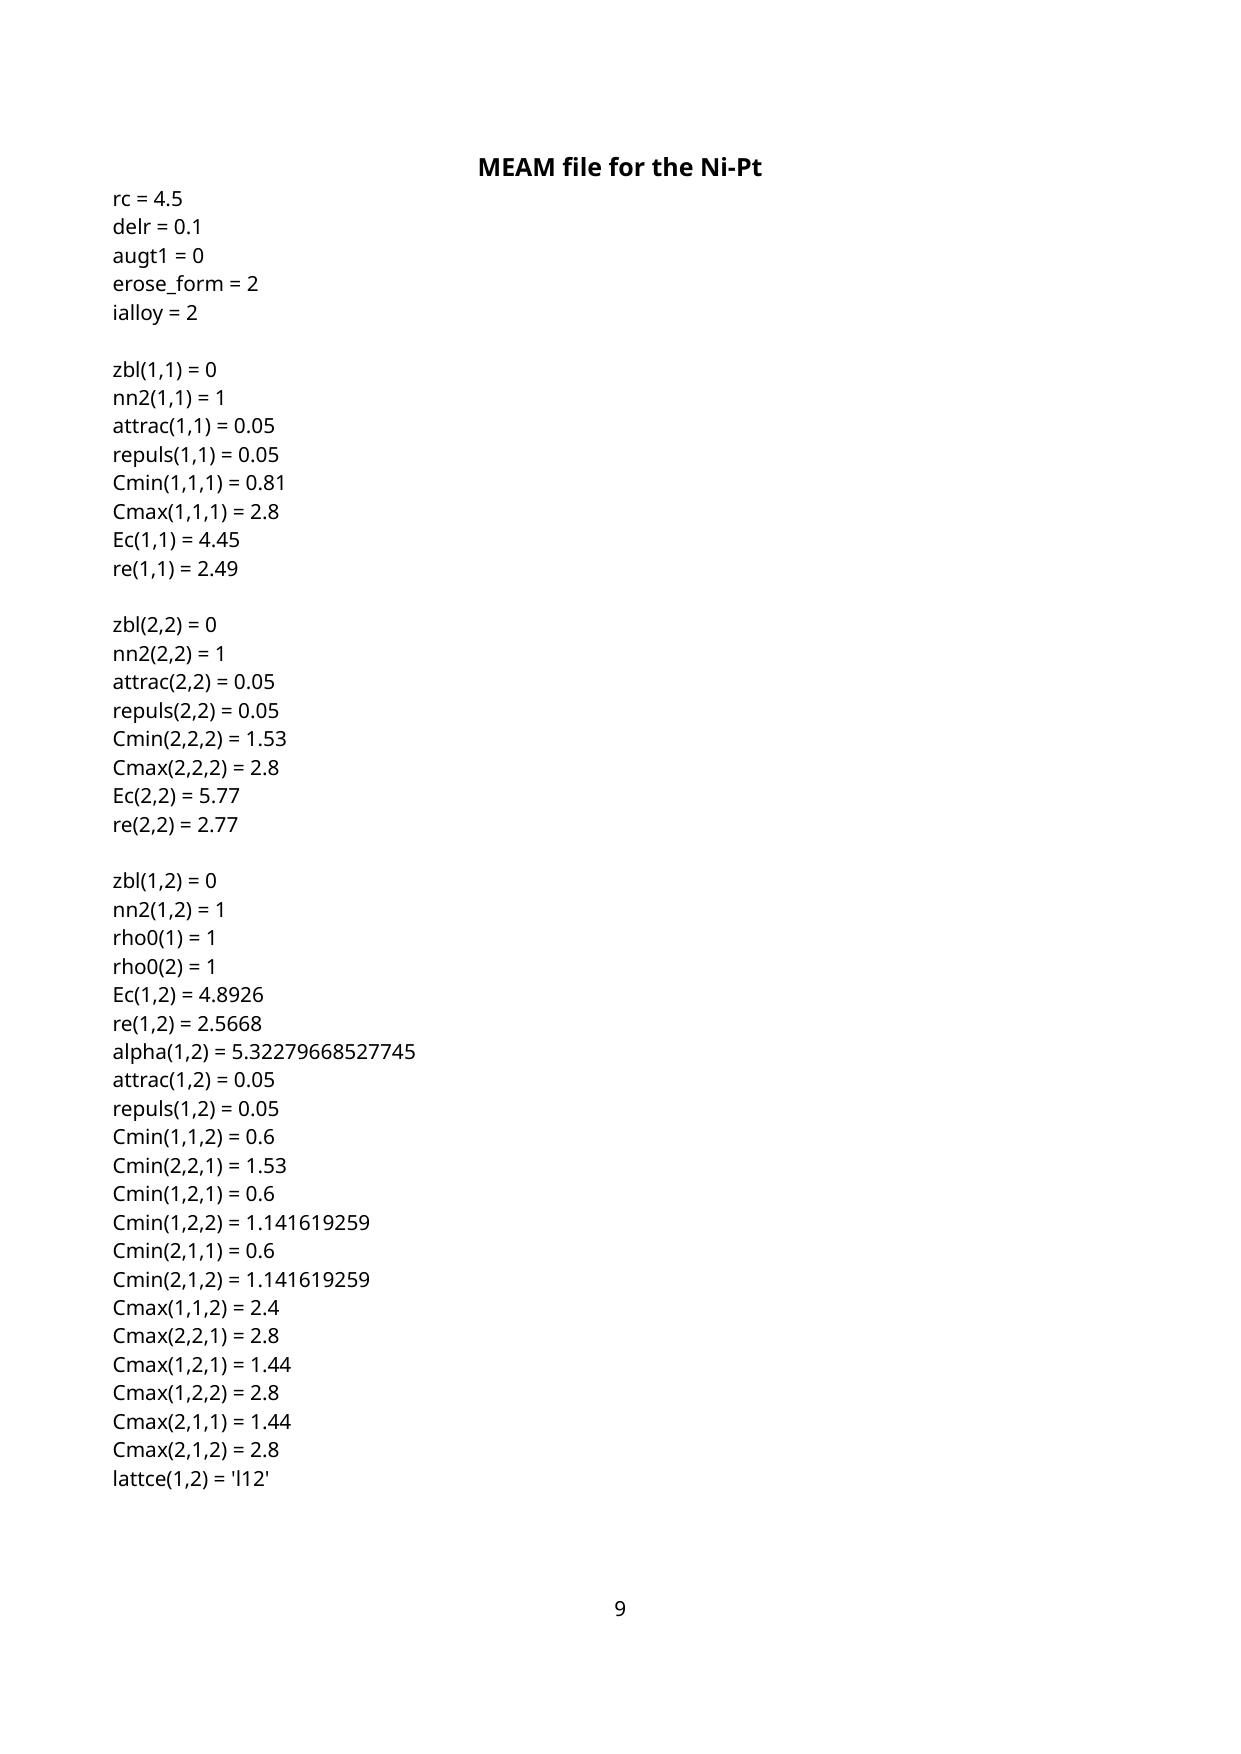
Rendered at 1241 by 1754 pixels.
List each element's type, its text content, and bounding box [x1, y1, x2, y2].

text augt1 = 0 [112, 241, 1128, 269]
text zbl(1,1) = 0 [112, 355, 1128, 383]
text zbl(1,2) = 0 [112, 867, 1128, 895]
text zbl(2,2) = 0 [112, 611, 1128, 639]
text repuls(1,1) = 0.05 [112, 440, 1128, 468]
text Ec(1,2) = 4.8926 [112, 980, 1128, 1009]
text rho0(2) = 1 [112, 952, 1128, 980]
text re(2,2) = 2.77 [112, 810, 1128, 838]
text Cmin(2,1,2) = 1.141619259 [112, 1265, 1128, 1293]
text Cmin(2,2,2) = 1.53 [112, 724, 1128, 753]
text Cmax(1,2,1) = 1.44 [112, 1350, 1128, 1378]
text nn2(2,2) = 1 [112, 639, 1128, 667]
text alpha(1,2) = 5.32279668527745 [112, 1037, 1128, 1066]
text Cmax(1,2,2) = 2.8 [112, 1378, 1128, 1407]
text re(1,2) = 2.5668 [112, 1009, 1128, 1037]
text Cmin(1,2,2) = 1.141619259 [112, 1208, 1128, 1236]
text repuls(1,2) = 0.05 [112, 1094, 1128, 1122]
text Cmin(1,2,1) = 0.6 [112, 1179, 1128, 1208]
text erose_form = 2 [112, 269, 1128, 298]
text Cmin(1,1,1) = 0.81 [112, 468, 1128, 497]
text Cmax(2,1,1) = 1.44 [112, 1407, 1128, 1435]
text Cmin(2,2,1) = 1.53 [112, 1151, 1128, 1179]
text Ec(2,2) = 5.77 [112, 781, 1128, 810]
text Cmax(2,1,2) = 2.8 [112, 1435, 1128, 1464]
text re(1,1) = 2.49 [112, 554, 1128, 582]
text MEAM file for the Ni-Pt [112, 150, 1128, 184]
text Cmin(1,1,2) = 0.6 [112, 1122, 1128, 1151]
text nn2(1,2) = 1 [112, 895, 1128, 923]
text attrac(1,1) = 0.05 [112, 412, 1128, 440]
text Cmax(2,2,2) = 2.8 [112, 753, 1128, 781]
text ialloy = 2 [112, 298, 1128, 326]
text rc = 4.5 [112, 184, 1128, 212]
text lattce(1,2) = 'l12' [112, 1464, 1128, 1492]
text Cmin(2,1,1) = 0.6 [112, 1236, 1128, 1265]
text Cmax(1,1,1) = 2.8 [112, 497, 1128, 525]
text Cmax(2,2,1) = 2.8 [112, 1322, 1128, 1350]
text Ec(1,1) = 4.45 [112, 525, 1128, 554]
text delr = 0.1 [112, 212, 1128, 241]
text repuls(2,2) = 0.05 [112, 696, 1128, 724]
text nn2(1,1) = 1 [112, 383, 1128, 412]
text attrac(2,2) = 0.05 [112, 667, 1128, 696]
text Cmax(1,1,2) = 2.4 [112, 1293, 1128, 1322]
text attrac(1,2) = 0.05 [112, 1066, 1128, 1094]
text rho0(1) = 1 [112, 923, 1128, 952]
